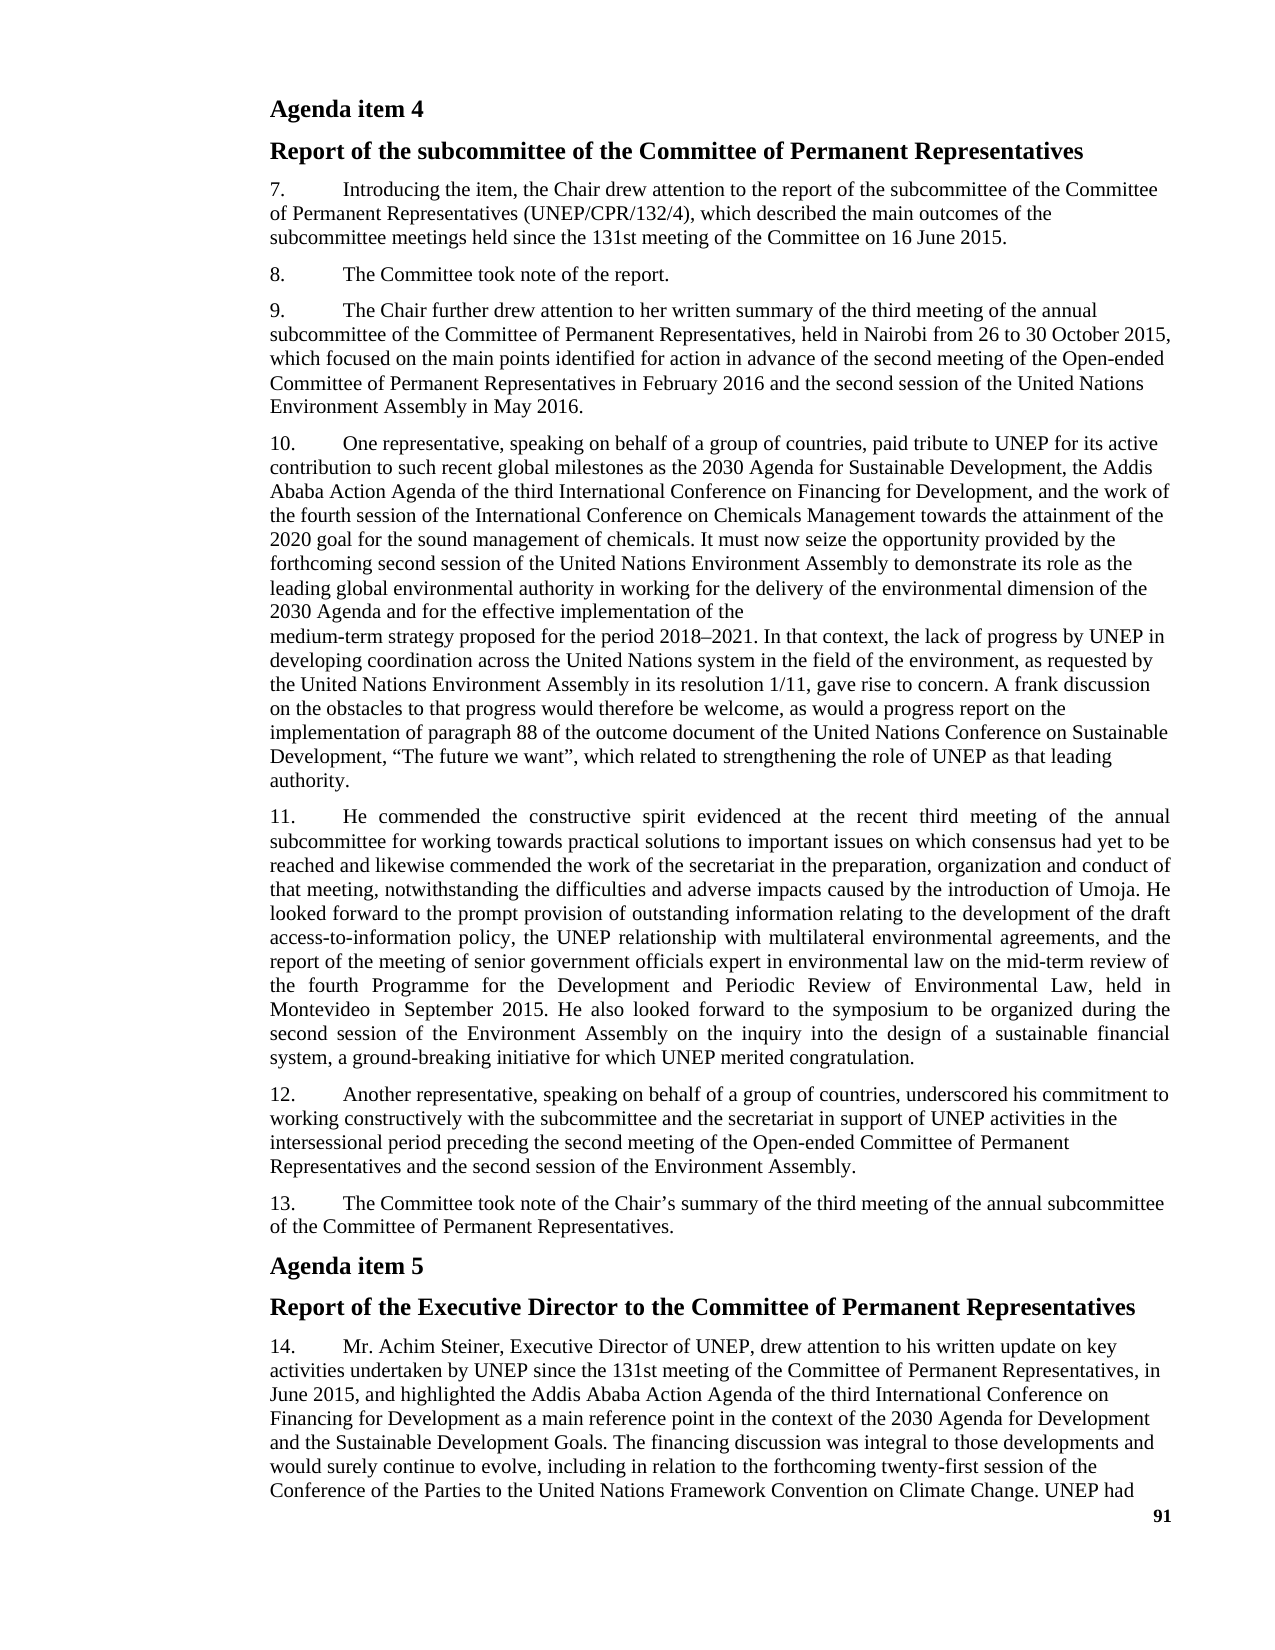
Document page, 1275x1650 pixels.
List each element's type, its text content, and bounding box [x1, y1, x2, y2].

list The Chair further drew attention to her written summary of the third meeting of the annual subcommittee of the Committee of Permanent Representatives, held in Nairobi from 26 to 30 October 2015, which focused on the main points identified for action in advance of the second meeting of the Open-ended Committee of Permanent Representatives in February 2016 and the second session of the United Nations Environment Assembly in May 2016. [269, 298, 1172, 418]
text Report of the Executive Director to the Committee of Permanent Representatives [269, 1292, 1142, 1321]
list Another representative, speaking on behalf of a group of countries, underscored his commitment to working constructively with the subcommittee and the secretariat in support of UNEP activities in the intersessional period preceding the second meeting of the Open-ended Committee of Permanent Representatives and the second session of the Environment Assembly. [269, 1082, 1172, 1178]
text Agenda item 4 [269, 94, 1142, 123]
list Introducing the item, the Chair drew attention to the report of the subcommittee of the Committee of Permanent Representatives (UNEP/CPR/132/4), which described the main outcomes of the subcommittee meetings held since the 131st meeting of the Committee on 16 June 2015. [269, 177, 1172, 249]
list The Committee took note of the report. [269, 262, 1172, 286]
list The Committee took note of the Chair’s summary of the third meeting of the annual subcommittee of the Committee of Permanent Representatives. [269, 1190, 1172, 1238]
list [269, 1333, 1172, 1502]
text Agenda item 5 [269, 1251, 1142, 1280]
list He commended the constructive spirit evidenced at the recent third meeting of the annual subcommittee for working towards practical solutions to important issues on which consensus had yet to be reached and likewise commended the work of the secretariat in the preparation, organization and conduct of that meeting, notwithstanding the difficulties and adverse impacts caused by the introduction of Umoja. He looked forward to the prompt provision of outstanding information relating to the development of the draft access-to-information policy, the UNEP relationship with multilateral environmental agreements, and the report of the meeting of senior government officials expert in environmental law on the mid-term review of the fourth Programme for the Development and Periodic Review of Environmental Law, held in Montevideo in September 2015. He also looked forward to the symposium to be organized during the second session of the Environment Assembly on the inquiry into the design of a sustainable financial system, a ground-breaking initiative for which UNEP merited congratulation. [269, 804, 1172, 1069]
list One representative, speaking on behalf of a group of countries, paid tribute to UNEP for its active contribution to such recent global milestones as the 2030 Agenda for Sustainable Development, the Addis Ababa Action Agenda of the third International Conference on Financing for Development, and the work of the fourth session of the International Conference on Chemicals Management towards the attainment of the 2020 goal for the sound management of chemicals. It must now seize the opportunity provided by the forthcoming second session of the United Nations Environment Assembly to demonstrate its role as the leading global environmental authority in working for the delivery of the environmental dimension of the 2030 Agenda and for the effective implementation of the medium-term strategy proposed for the period 2018‒2021. In that context, the lack of progress by UNEP in developing coordination across the United Nations system in the field of the environment, as requested by the United Nations Environment Assembly in its resolution 1/11, gave rise to concern. A frank discussion on the obstacles to that progress would therefore be welcome, as would a progress report on the implementation of paragraph 88 of the outcome document of the United Nations Conference on Sustainable Development, “The future we want”, which related to strengthening the role of UNEP as that leading authority. [269, 431, 1172, 792]
text Report of the subcommittee of the Committee of Permanent Representatives [269, 136, 1142, 164]
